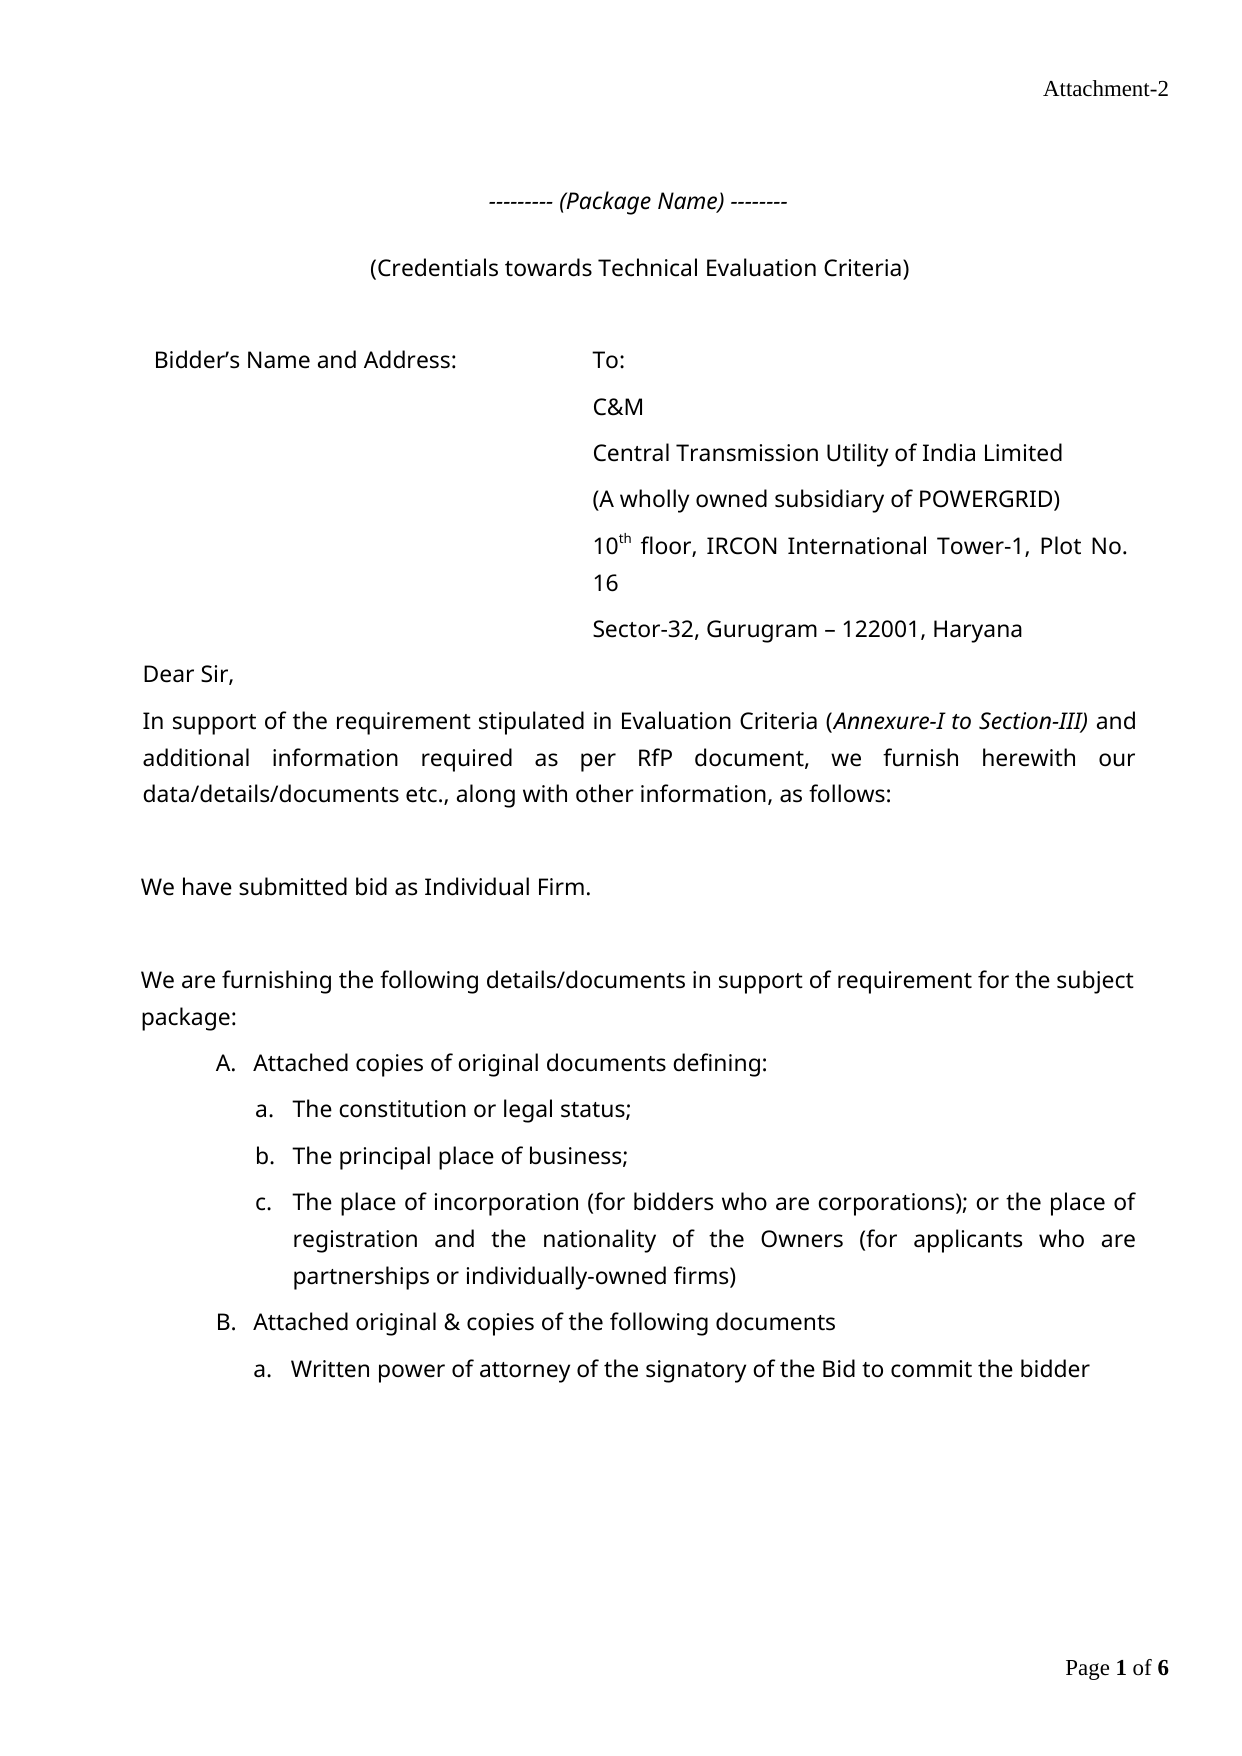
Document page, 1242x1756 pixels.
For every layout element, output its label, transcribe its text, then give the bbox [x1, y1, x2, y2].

list Written power of attorney of the signatory of the Bid to commit the bidder [253, 1352, 1137, 1384]
list Attached original & copies of the following documents [216, 1306, 1137, 1337]
text We have submitted bid as Individual Firm. [94, 871, 1137, 902]
text (Credentials towards Technical Evaluation Criteria) [142, 251, 1137, 283]
text Dear Sir, [142, 658, 1137, 689]
list The constitution or legal status; [255, 1093, 1137, 1124]
text We are furnishing the following details/documents in support of requirement for the subject package: [141, 964, 1137, 1032]
text In support of the requirement stipulated in Evaluation Criteria (Annexure-I to Section-III) and additional information required as per RfP document, we furnish herewith our data/details/documents etc., along with other information, as follows: [142, 704, 1137, 809]
list Attached copies of original documents defining: [216, 1047, 1137, 1078]
table_header Bidder’s Name and Address: [143, 335, 581, 649]
text --------- (Package Name) -------- [142, 185, 1137, 216]
table_header To: C&M Central Transmission Utility of India Limited (A wholly owned subsidiary of POWERGRID) 10th floor, IRCON International Tower-1, Plot No. 16 Sector-32, Gurugram – 122001, Haryana [581, 335, 1172, 649]
list The principal place of business; [255, 1140, 1137, 1171]
list The place of incorporation (for bidders who are corporations); or the place of registration and the nationality of the Owners (for applicants who are partnerships or individually-owned firms) [255, 1186, 1137, 1291]
